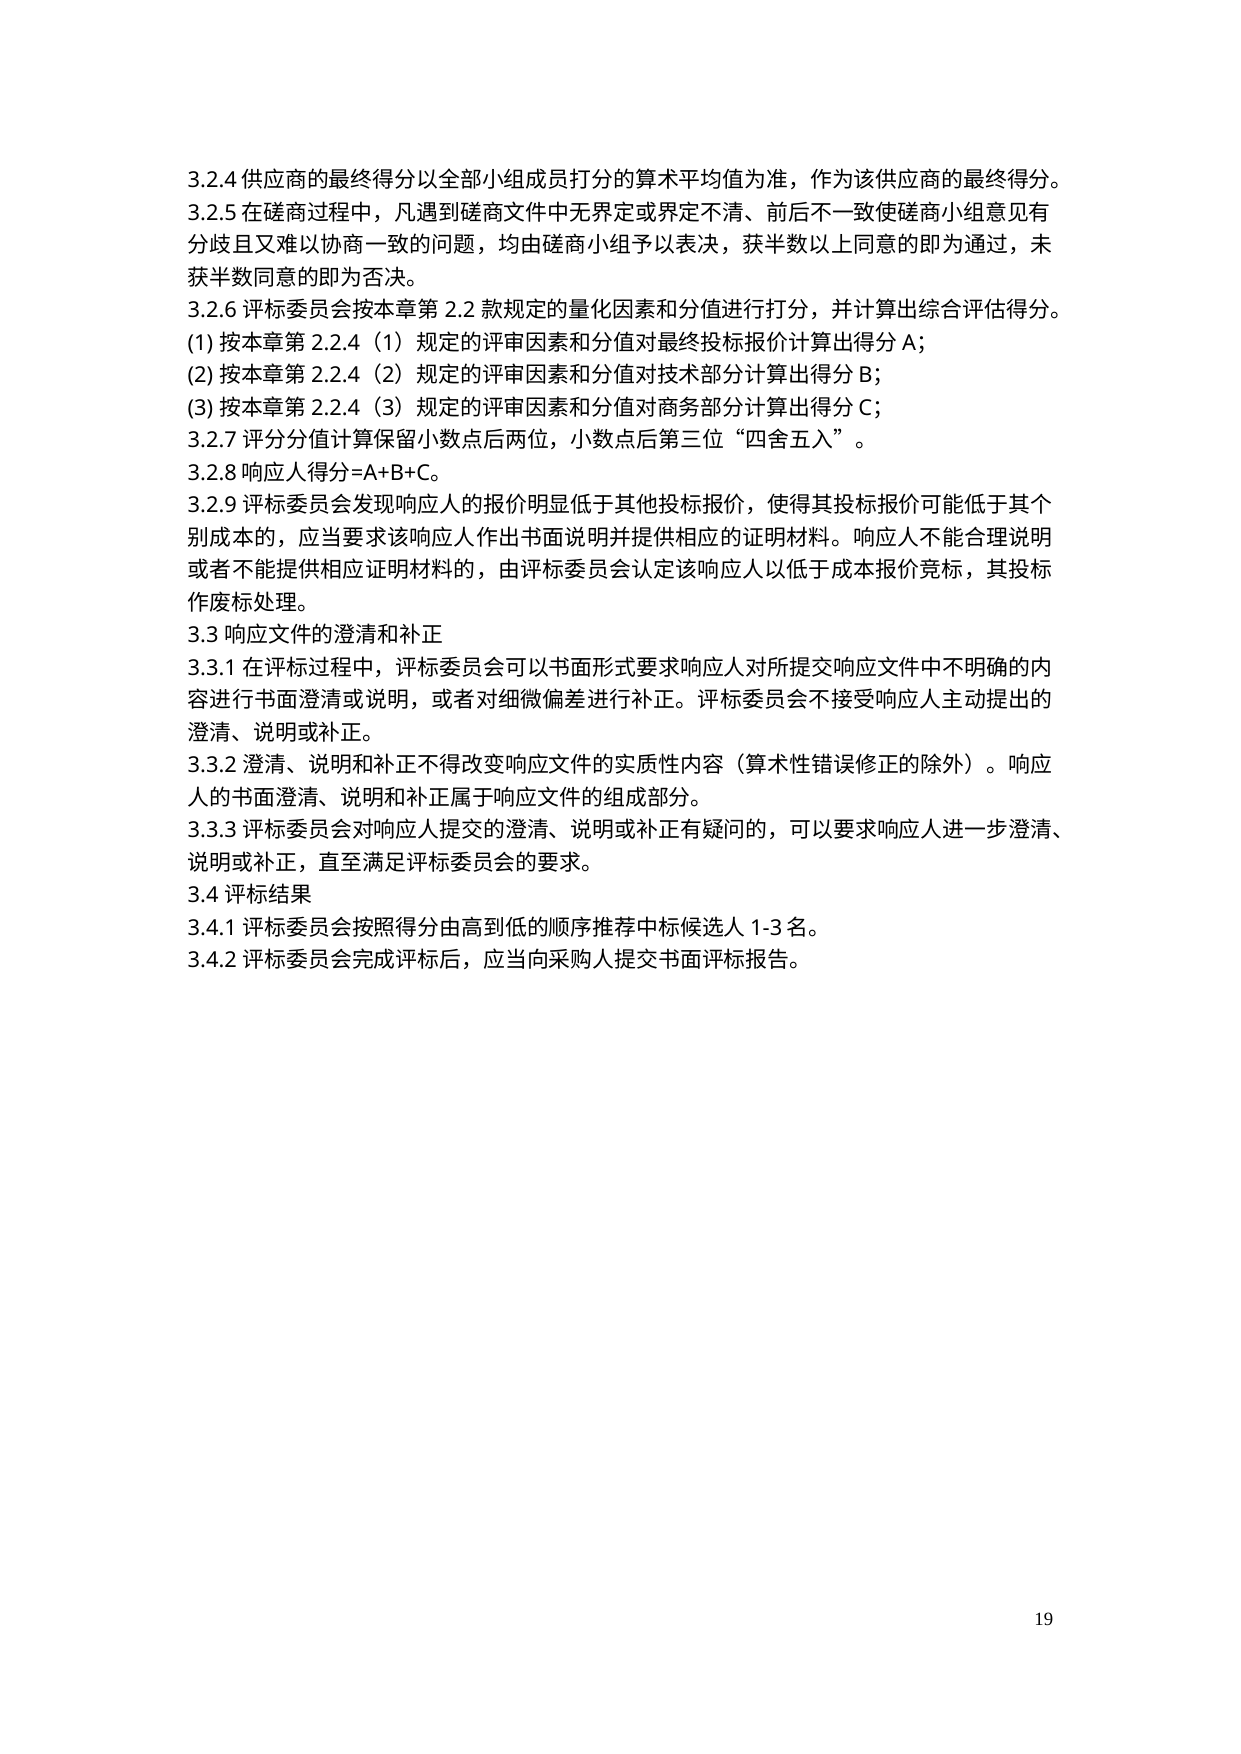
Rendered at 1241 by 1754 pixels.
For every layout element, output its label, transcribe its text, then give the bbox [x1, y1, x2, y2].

text 3.4.1 评标委员会按照得分由高到低的顺序推荐中标候选人1-3名。 [187, 909, 1053, 942]
text 3.4 评标结果 [187, 877, 1053, 909]
text 3.3.2 澄清、说明和补正不得改变响应文件的实质性内容（算术性错误修正的除外）。响应人的书面澄清、说明和补正属于响应文件的组成部分。 [187, 747, 1053, 812]
text 3.2.8响应人得分=A+B+C。 [187, 454, 1053, 487]
text 3.3 响应文件的澄清和补正 [187, 617, 1053, 649]
text 3.4.2 评标委员会完成评标后，应当向采购人提交书面评标报告。 [187, 942, 1053, 974]
text (1) 按本章第2.2.4（1）规定的评审因素和分值对最终投标报价计算出得分A； [187, 324, 1053, 357]
text 3.3.3 评标委员会对响应人提交的澄清、说明或补正有疑问的，可以要求响应人进一步澄清、说明或补正，直至满足评标委员会的要求。 [187, 812, 1053, 877]
text 3.2.9 评标委员会发现响应人的报价明显低于其他投标报价，使得其投标报价可能低于其个别成本的，应当要求该响应人作出书面说明并提供相应的证明材料。响应人不能合理说明或者不能提供相应证明材料的，由评标委员会认定该响应人以低于成本报价竞标，其投标作废标处理。 [187, 487, 1053, 617]
text (3) 按本章第2.2.4（3）规定的评审因素和分值对商务部分计算出得分C； [187, 389, 1053, 422]
text 3.2.7 评分分值计算保留小数点后两位，小数点后第三位“四舍五入”。 [187, 422, 1053, 454]
text 3.3.1 在评标过程中，评标委员会可以书面形式要求响应人对所提交响应文件中不明确的内容进行书面澄清或说明，或者对细微偏差进行补正。评标委员会不接受响应人主动提出的澄清、说明或补正。 [187, 649, 1053, 747]
text 3.2.5在磋商过程中，凡遇到磋商文件中无界定或界定不清、前后不一致使磋商小组意见有分歧且又难以协商一致的问题，均由磋商小组予以表决，获半数以上同意的即为通过，未获半数同意的即为否决。 [187, 194, 1053, 292]
text 3.2.6 评标委员会按本章第 2.2 款规定的量化因素和分值进行打分，并计算出综合评估得分。 [187, 292, 1053, 324]
text (2) 按本章第2.2.4（2）规定的评审因素和分值对技术部分计算出得分B； [187, 357, 1053, 389]
text 3.2.4供应商的最终得分以全部小组成员打分的算术平均值为准，作为该供应商的最终得分。 [187, 162, 1053, 194]
